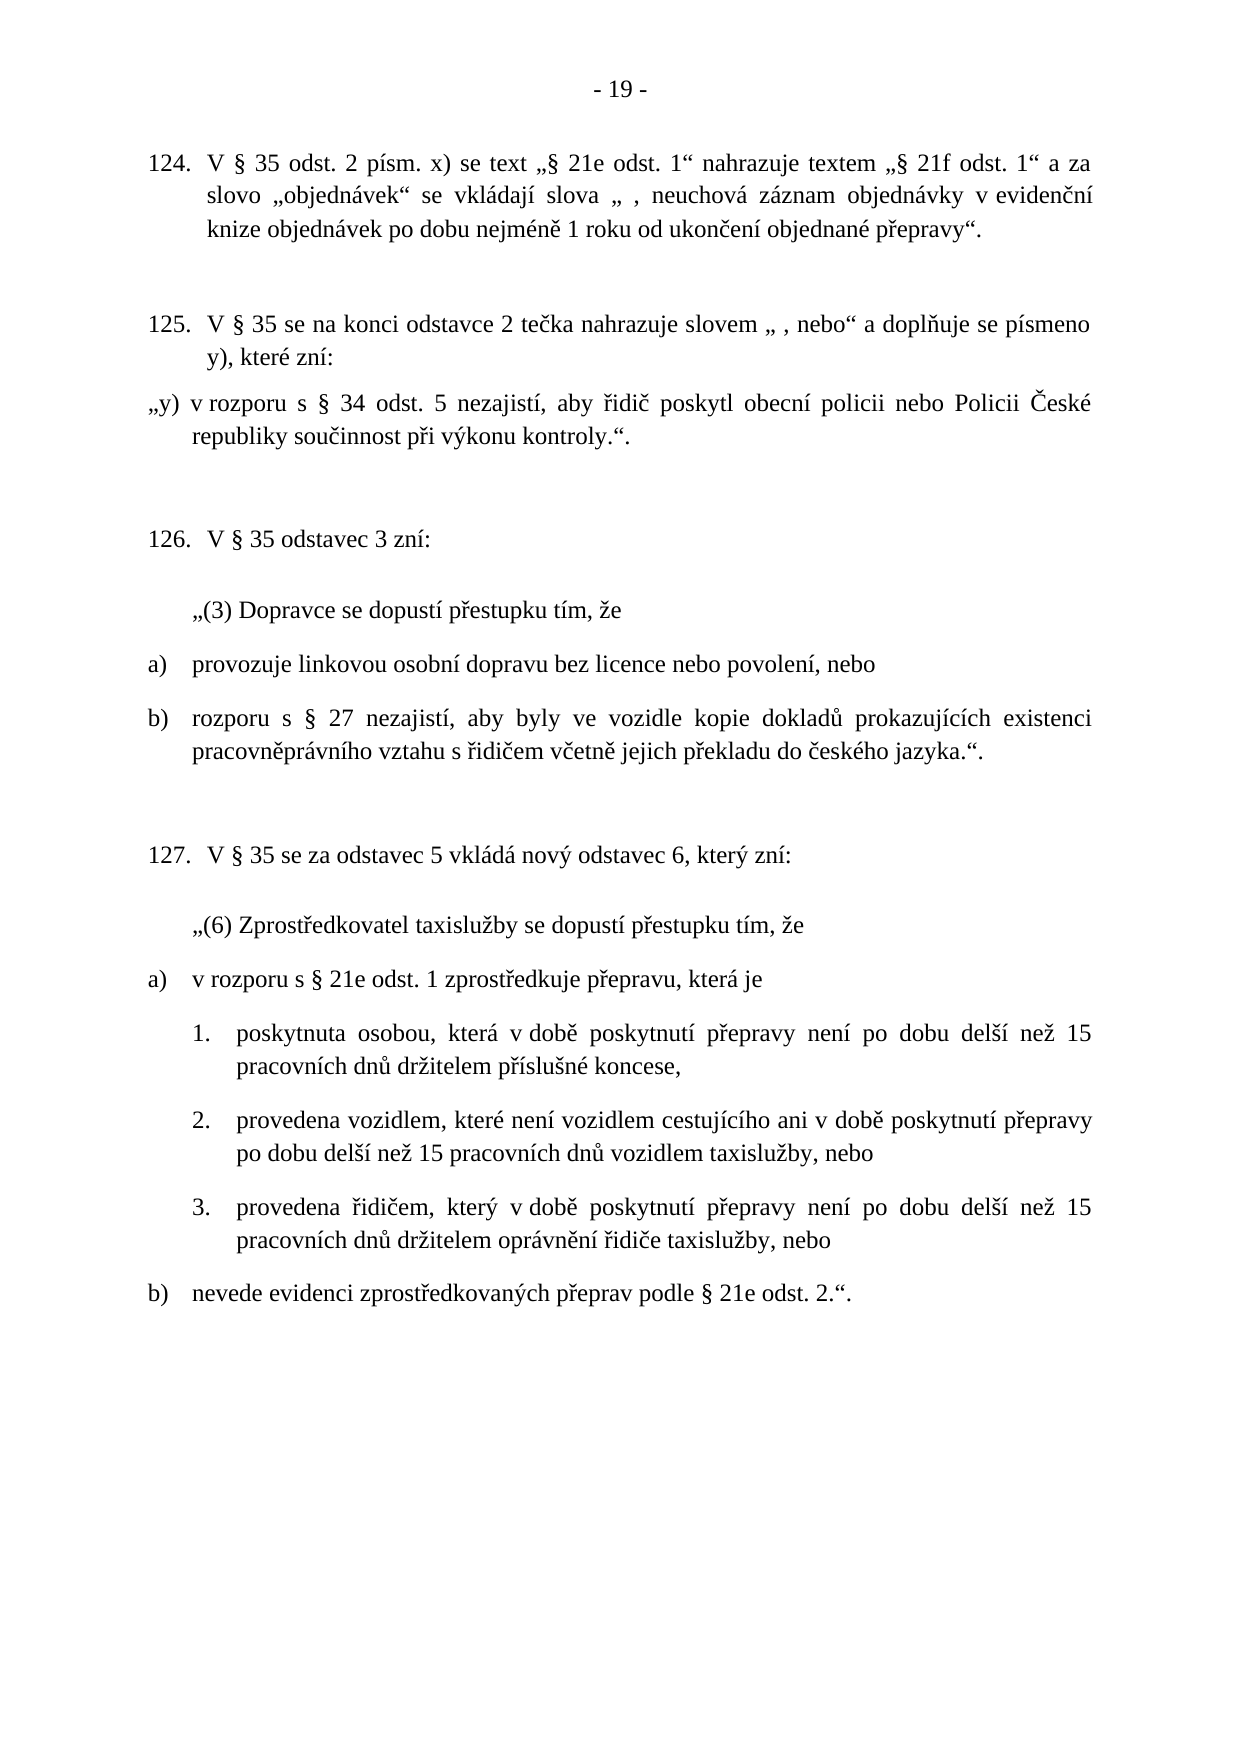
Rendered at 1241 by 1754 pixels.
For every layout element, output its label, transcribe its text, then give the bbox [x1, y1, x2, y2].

text provedena vozidlem, které není vozidlem cestujícího ani v době poskytnutí přepravy po dobu delší než 15 pracovních dnů vozidlem taxislužby, nebo [192, 1105, 1093, 1167]
text provedena řidičem, který v době poskytnutí přepravy není po dobu delší než 15 pracovních dnů držitelem oprávnění řidiče taxislužby, nebo [192, 1192, 1093, 1253]
list provozuje linkovou osobní dopravu bez licence nebo povolení, nebo [148, 649, 1093, 678]
list v rozporu s § 21e odst. 1 zprostředkuje přepravu, která je [148, 964, 1093, 993]
text V § 35 se za odstavec 5 vkládá nový odstavec 6, který zní: [148, 840, 1093, 868]
list rozporu s § 27 nezajistí, aby byly ve vozidle kopie dokladů prokazujících existenci pracovněprávního vztahu s řidičem včetně jejich překladu do českého jazyka.“. [148, 703, 1093, 764]
text V § 35 odstavec 3 zní: [148, 524, 1093, 553]
text „(3) Dopravce se dopustí přestupku tím, že [148, 595, 1093, 624]
text nevede evidenci zprostředkovaných přeprav podle § 21e odst. 2.“. [148, 1278, 1093, 1307]
text V § 35 se na konci odstavce 2 tečka nahrazuje slovem „ , nebo“ a doplňuje se písmeno y), které zní: [148, 309, 1093, 371]
text „(6) Zprostředkovatel taxislužby se dopustí přestupku tím, že [148, 910, 1093, 939]
text poskytnuta osobou, která v době poskytnutí přepravy není po dobu delší než 15 pracovních dnů držitelem příslušné koncese, [192, 1018, 1093, 1080]
text „y) v rozporu s § 34 odst. 5 nezajistí, aby řidič poskytl obecní policii nebo Policii České republiky součinnost při výkonu kontroly.“. [148, 388, 1093, 449]
text V § 35 odst. 2 písm. x) se text „§ 21e odst. 1“ nahrazuje textem „§ 21f odst. 1“ a za slovo „objednávek“ se vkládají slova „ , neuchová záznam objednávky v evidenční knize objednávek po dobu nejméně 1 roku od ukončení objednané přepravy“. [148, 148, 1093, 242]
